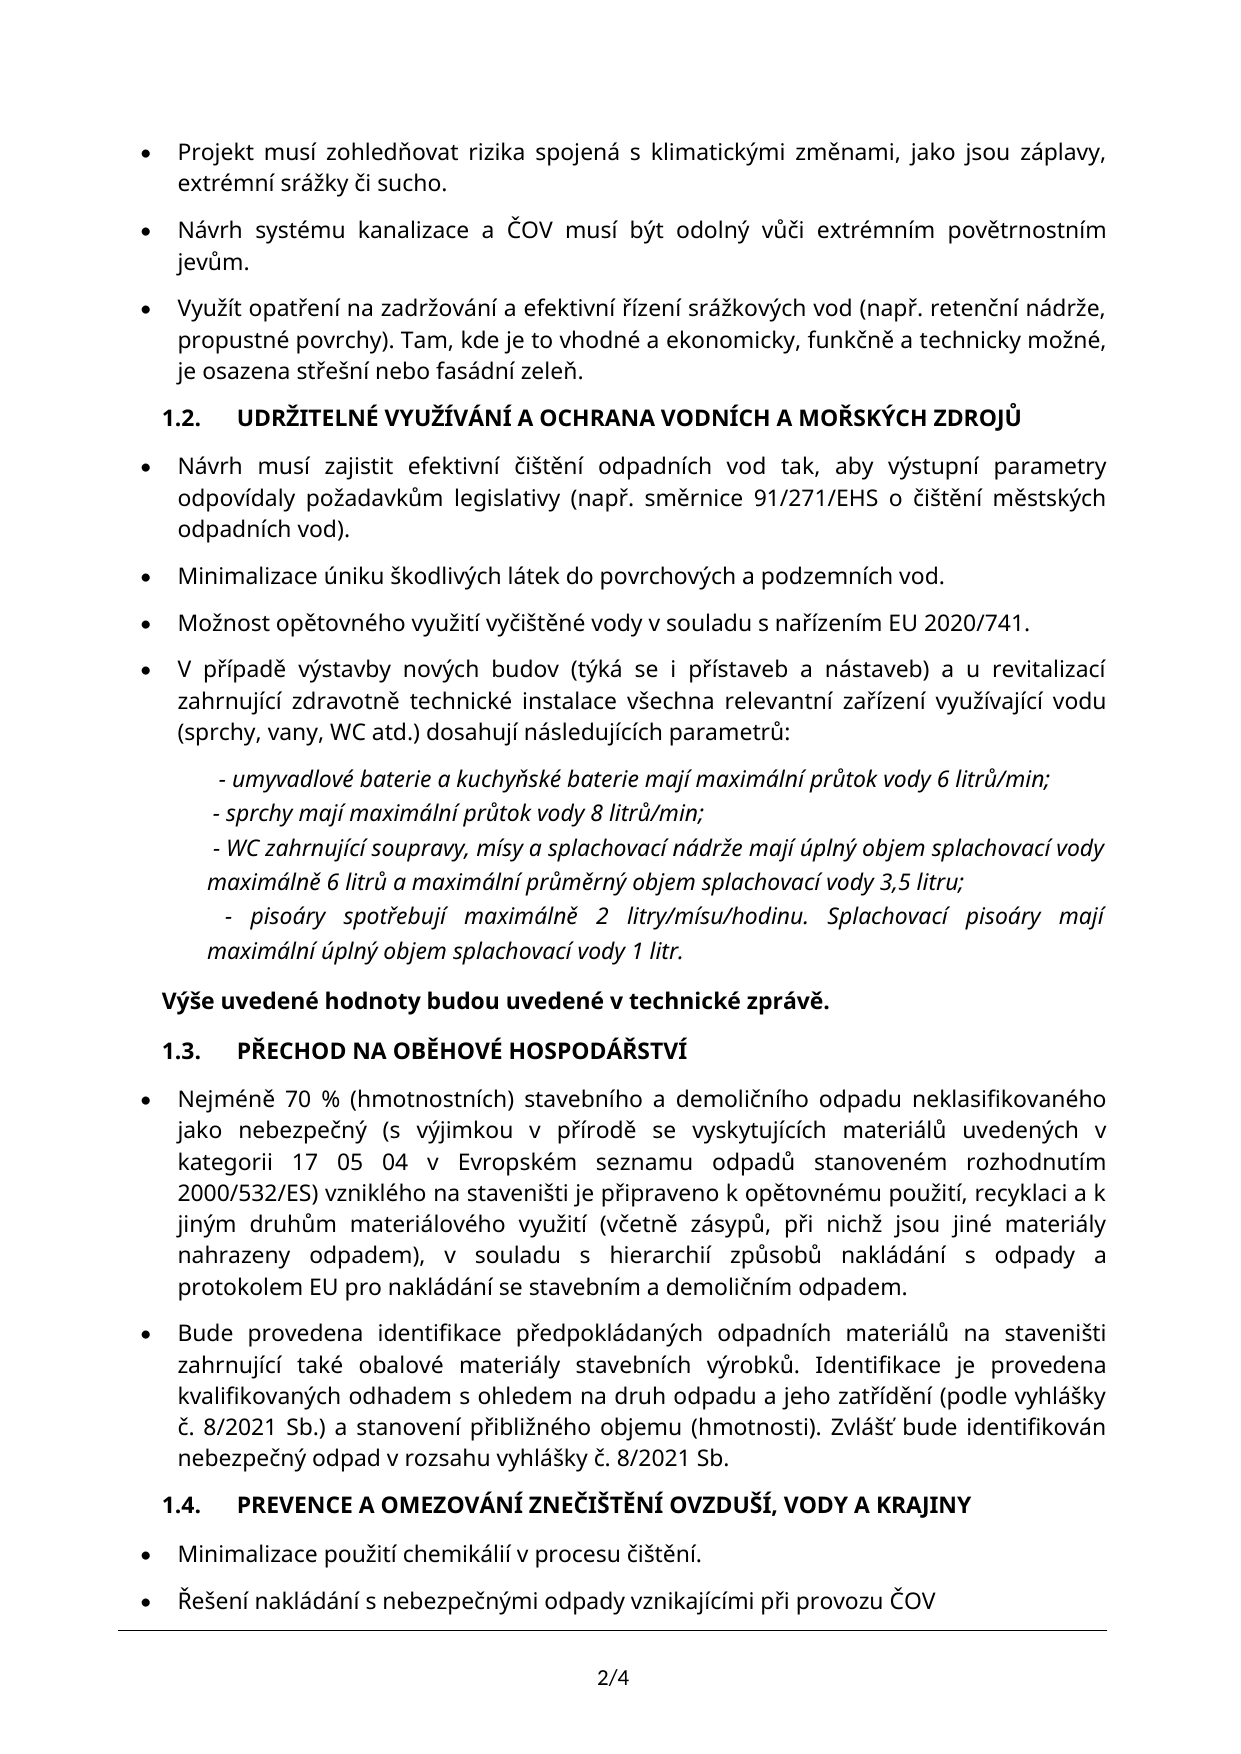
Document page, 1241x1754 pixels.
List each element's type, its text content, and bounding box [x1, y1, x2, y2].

text Výše uvedené hodnoty budou uvedené v technické zprávě. [118, 984, 1107, 1016]
list V případě výstavby nových budov (týká se i přístaveb a nástaveb) a u revitalizací zahrnující zdravotně technické instalace všechna relevantní zařízení využívající vodu (sprchy, vany, WC atd.) dosahují následujících parametrů: [140, 653, 1107, 747]
list Projekt musí zohledňovat rizika spojená s klimatickými změnami, jako jsou záplavy, extrémní srážky či sucho. [140, 136, 1107, 199]
subtitle Prevence a omezování znečištění ovzduší, vody a krajiny [162, 1489, 1107, 1521]
list - umyvadlové baterie a kuchyňské baterie mají maximální průtok vody 6 litrů/min; - sprchy mají maximální průtok vody 8 litrů/min; - WC zahrnující soupravy, mísy a splachovací nádrže mají úplný objem splachovací vody maximálně 6 litrů a maximální průměrný objem splachovací vody 3,5 litru; - pisoáry spotřebují maximálně 2 litry/mísu/hodinu. Splachovací pisoáry mají maximální úplný objem splachovací vody 1 litr. [207, 763, 1107, 966]
list Nejméně 70 % (hmotnostních) stavebního a demoličního odpadu neklasifikovaného jako nebezpečný (s výjimkou v přírodě se vyskytujících materiálů uvedených v kategorii 17 05 04 v Evropském seznamu odpadů stanoveném rozhodnutím 2000/532/ES) vzniklého na staveništi je připraveno k opětovnému použití, recyklaci a k jiným druhům materiálového využití (včetně zásypů, při nichž jsou jiné materiály nahrazeny odpadem), v souladu s hierarchií způsobů nakládání s odpady a protokolem EU pro nakládání se stavebním a demoličním odpadem. [140, 1083, 1107, 1302]
subtitle Udržitelné využívání a ochrana vodních a mořských zdrojů [162, 402, 1107, 433]
list Využít opatření na zadržování a efektivní řízení srážkových vod (např. retenční nádrže, propustné povrchy). Tam, kde je to vhodné a ekonomicky, funkčně a technicky možné, je osazena střešní nebo fasádní zeleň. [140, 292, 1107, 386]
subtitle Přechod na oběhové hospodářství [162, 1034, 1107, 1066]
list Možnost opětovného využití vyčištěné vody v souladu s nařízením EU 2020/741. [140, 606, 1107, 638]
list Návrh musí zajistit efektivní čištění odpadních vod tak, aby výstupní parametry odpovídaly požadavkům legislativy (např. směrnice 91/271/EHS o čištění městských odpadních vod). [140, 450, 1107, 544]
list Řešení nakládání s nebezpečnými odpady vznikajícími při provozu ČOV [140, 1584, 1107, 1616]
list Bude provedena identifikace předpokládaných odpadních materiálů na staveništi zahrnující také obalové materiály stavebních výrobků. Identifikace je provedena kvalifikovaných odhadem s ohledem na druh odpadu a jeho zatřídění (podle vyhlášky č. 8/2021 Sb.) a stanovení přibližného objemu (hmotnosti). Zvlášť bude identifikován nebezpečný odpad v rozsahu vyhlášky č. 8/2021 Sb. [140, 1317, 1107, 1474]
list Návrh systému kanalizace a ČOV musí být odolný vůči extrémním povětrnostním jevům. [140, 214, 1107, 277]
list Minimalizace úniku škodlivých látek do povrchových a podzemních vod. [140, 559, 1107, 591]
list Minimalizace použití chemikálií v procesu čištění. [140, 1538, 1107, 1569]
